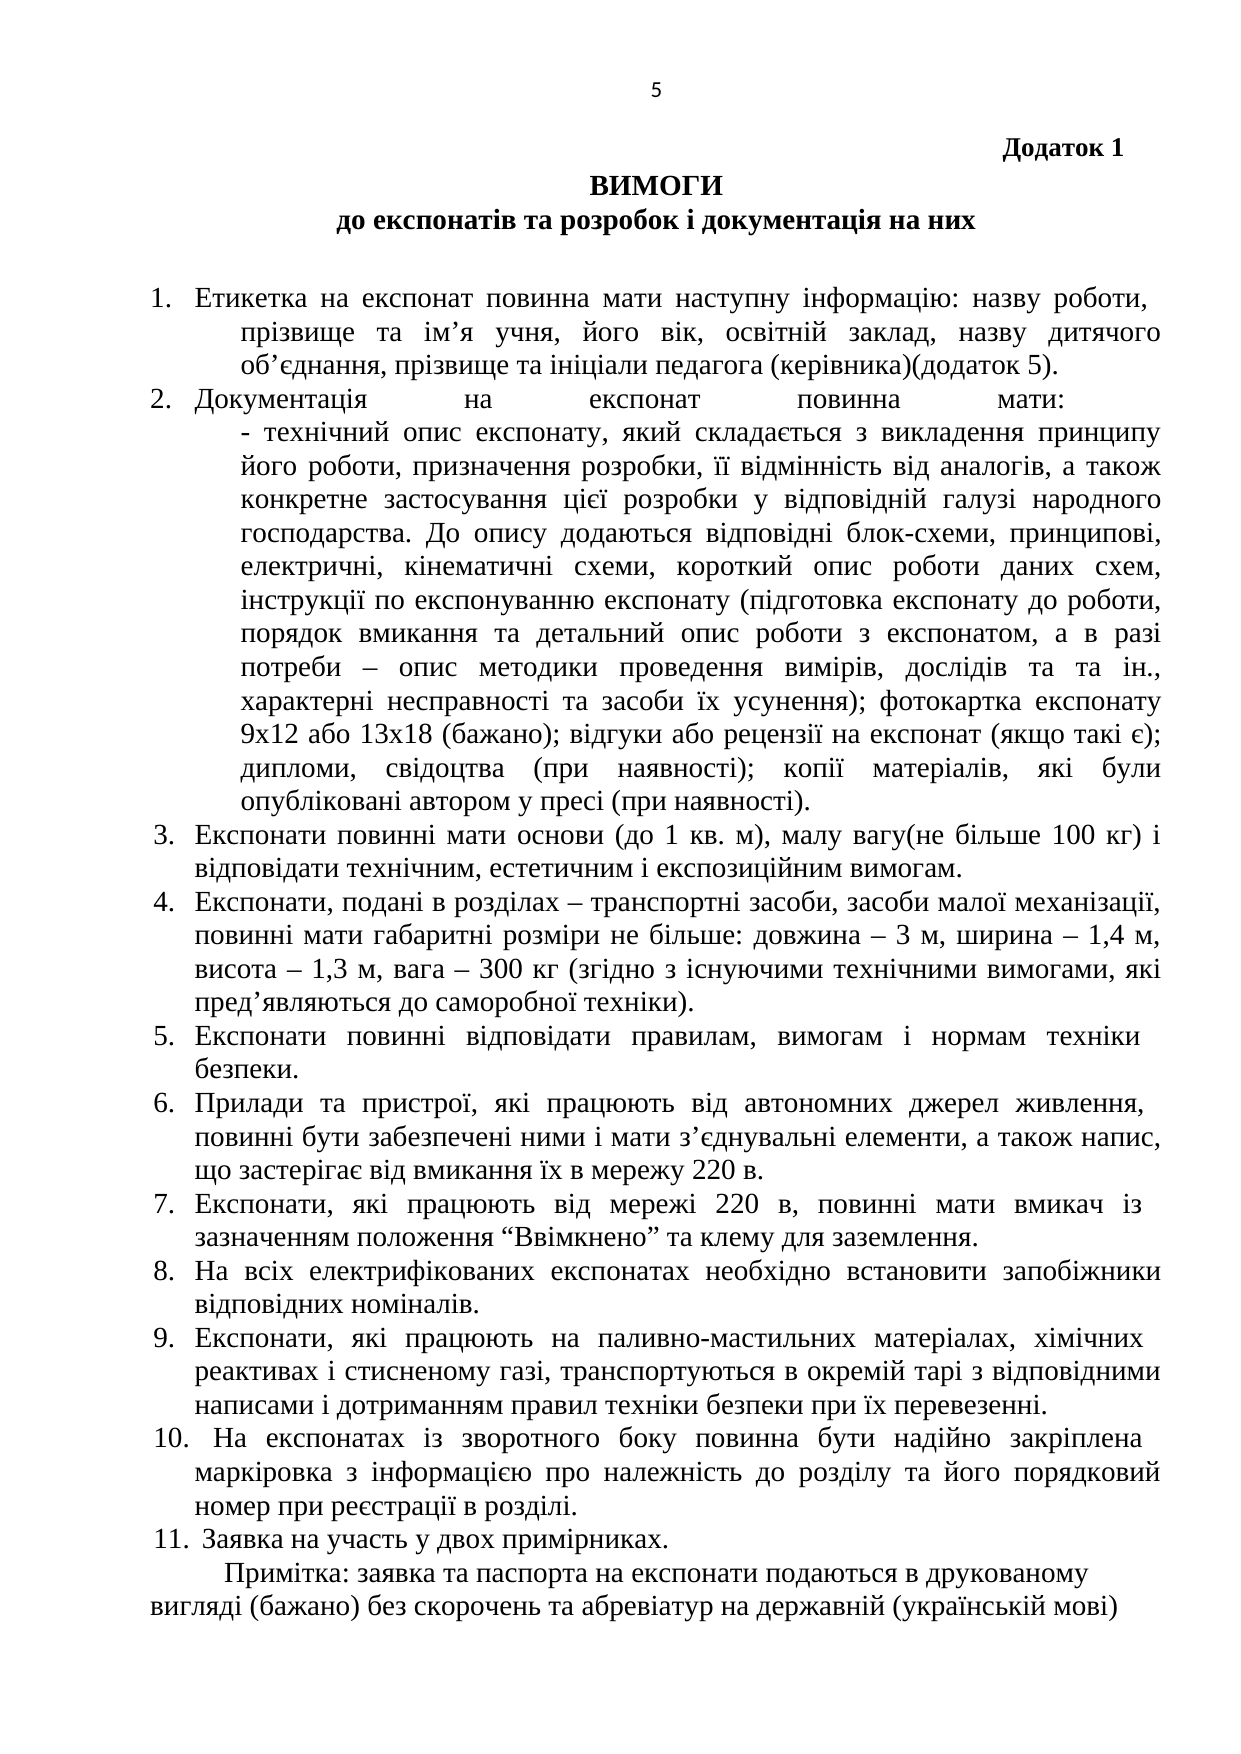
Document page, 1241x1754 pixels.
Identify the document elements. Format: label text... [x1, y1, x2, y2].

list Прилади та пристрої, які працюють від автономних джерел живлення, повинні бути забезпечені ними і мати з’єднувальні елементи, а також напис, що застерігає від вмикання їх в мережу 220 в. [153, 1085, 1162, 1186]
list Документація на експонат повинна мати: - технічний опис експонату, який складається з викладення принципу його роботи, призначення розробки, її відмінність від аналогів, а також конкретне застосування цієї розробки у відповідній галузі народного господарства. До опису додаються відповідні блок-схеми, принципові, електричні, кінематичні схеми, короткий опис роботи даних схем, інструкції по експонуванню експонату (підготовка експонату до роботи, порядок вмикання та детальний опис роботи з експонатом, а в разі потреби – опис методики проведення вимірів, дослідів та та ін., характерні несправності та засоби їх усунення); фотокартка експонату 9х12 або 13х18 (бажано); відгуки або рецензії на експонат (якщо такі є); дипломи, свідоцтва (при наявності); копії матеріалів, які були опубліковані автором у пресі (при наявності). [150, 381, 1162, 817]
list Експонати, які працюють на паливно-мастильних матеріалах, хімічних реактивах і стисненому газі, транспортуються в окремій тарі з відповідними написами і дотриманням правил техніки безпеки при їх перевезенні. [153, 1320, 1162, 1421]
list Експонати повинні мати основи (до ), малу вагу(не більше ) і відповідати технічним, естетичним і експозиційним вимогам. [153, 817, 1162, 884]
list Експонати повинні відповідати правилам, вимогам і нормам техніки безпеки. [153, 1018, 1162, 1085]
list Заявка на участь у двох примірниках. [153, 1521, 1162, 1555]
list На експонатах із зворотного боку повинна бути надійно закріплена маркіровка з інформацією про належність до розділу та його порядковий номер при реєстрації в розділі. [153, 1421, 1162, 1521]
list Експонати, які працюють від мережі 220 в, повинні мати вмикач із зазначенням положення “Ввімкнено” та клему для заземлення. [153, 1186, 1162, 1253]
text Примітка: заявка та паспорта на експонати подаються в друкованому вигляді (бажано) без скорочень та абревіатур на державній (українській мові) [150, 1555, 1162, 1622]
subtitle Додаток 1 [150, 131, 1162, 162]
subtitle ВИМОГИ [150, 168, 1162, 202]
list Експонати, подані в розділах – транспортні засоби, засоби малої механізації, повинні мати габаритні розміри не більше: довжина – , ширина – , висота – , вага – (згідно з існуючими технічними вимогами, які пред’являються до саморобної техніки). [153, 884, 1162, 1018]
text до експонатів та розробок і документація на них [150, 202, 1162, 263]
list На всіх електрифікованих експонатах необхідно встановити запобіжники відповідних номіналів. [153, 1253, 1162, 1320]
list Етикетка на експонат повинна мати наступну інформацію: назву роботи, прізвище та ім’я учня, його вік, освітній заклад, назву дитячого об’єднання, прізвище та ініціали педагога (керівника)(додаток 5). [150, 280, 1162, 381]
